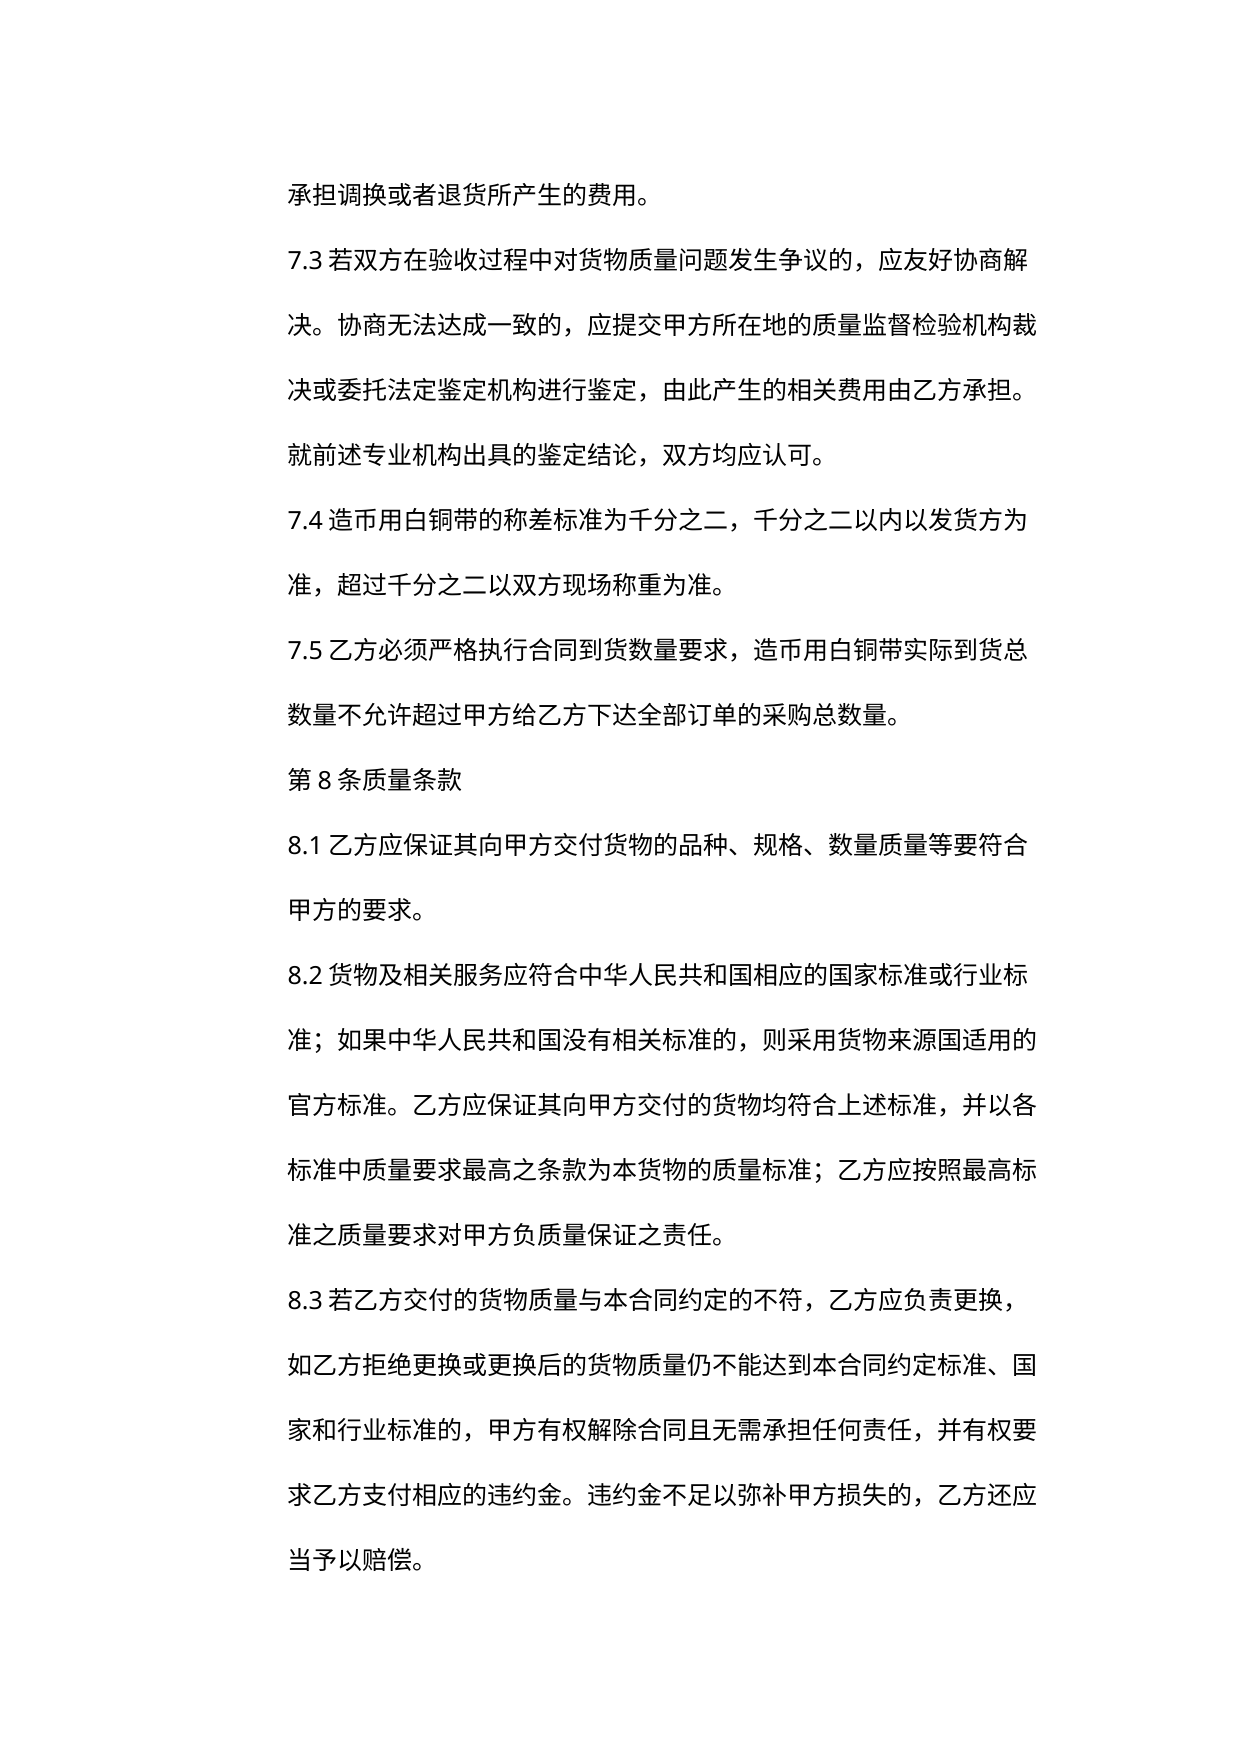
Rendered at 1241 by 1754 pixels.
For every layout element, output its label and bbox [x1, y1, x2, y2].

text [287, 162, 1053, 1592]
